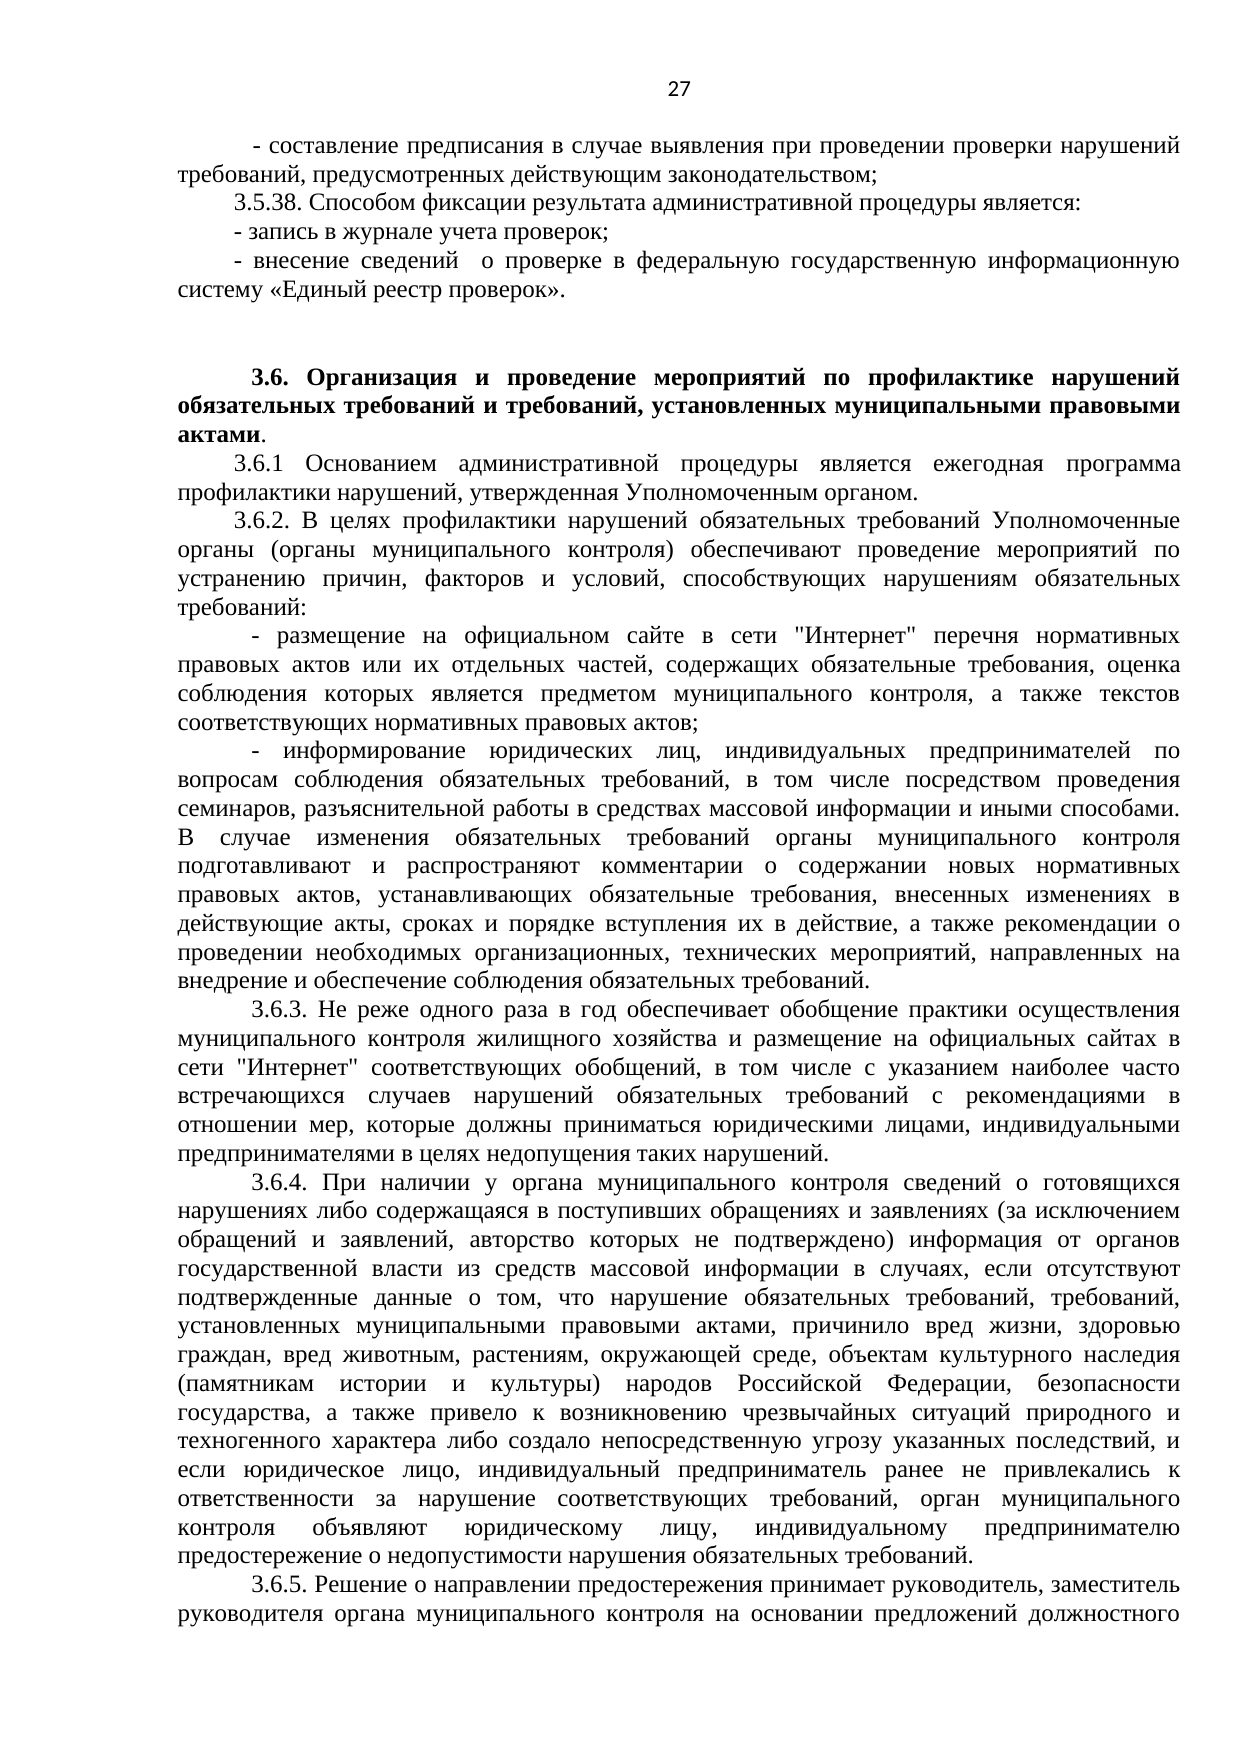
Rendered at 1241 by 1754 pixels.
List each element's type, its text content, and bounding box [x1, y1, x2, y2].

text - информирование юридических лиц, индивидуальных предпринимателей по вопросам соблюдения обязательных требований, в том числе посредством проведения семинаров, разъяснительной работы в средствах массовой информации и иными способами. В случае изменения обязательных требований органы муниципального контроля подготавливают и распространяют комментарии о содержании новых нормативных правовых актов, устанавливающих обязательные требования, внесенных изменениях в действующие акты, сроках и порядке вступления их в действие, а также рекомендации о проведении необходимых организационных, технических мероприятий, направленных на внедрение и обеспечение соблюдения обязательных требований. [177, 735, 1181, 994]
text - размещение на официальном сайте в сети "Интернет" перечня нормативных правовых актов или их отдельных частей, содержащих обязательные требования, оценка соблюдения которых является предметом муниципального контроля, а также текстов соответствующих нормативных правовых актов; [177, 620, 1181, 735]
text - внесение сведений о проверке в федеральную государственную информационную систему «Единый реестр проверок». [177, 245, 1181, 302]
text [177, 1569, 1181, 1627]
text - составление предписания в случае выявления при проведении проверки нарушений требований, предусмотренных действующим законодательством; [177, 130, 1181, 187]
text - запись в журнале учета проверок; [177, 216, 1181, 245]
text 3.5.38. Способом фиксации результата административной процедуры является: [177, 187, 1181, 216]
text 3.6. Организация и проведение мероприятий по профилактике нарушений обязательных требований и требований, установленных муниципальными правовыми актами. [177, 362, 1181, 448]
text 3.6.4. При наличии у органа муниципального контроля сведений о готовящихся нарушениях либо содержащаяся в поступивших обращениях и заявлениях (за исключением обращений и заявлений, авторство которых не подтверждено) информация от органов государственной власти из средств массовой информации в случаях, если отсутствуют подтвержденные данные о том, что нарушение обязательных требований, требований, установленных муниципальными правовыми актами, причинило вред жизни, здоровью граждан, вред животным, растениям, окружающей среде, объектам культурного наследия (памятникам истории и культуры) народов Российской Федерации, безопасности государства, а также привело к возникновению чрезвычайных ситуаций природного и техногенного характера либо создало непосредственную угрозу указанных последствий, и если юридическое лицо, индивидуальный предприниматель ранее не привлекались к ответственности за нарушение соответствующих требований, орган муниципального контроля объявляют юридическому лицу, индивидуальному предпринимателю предостережение о недопустимости нарушения обязательных требований. [177, 1167, 1181, 1569]
text 3.6.1 Основанием административной процедуры является ежегодная программа профилактики нарушений, утвержденная Уполномоченным органом. [177, 448, 1181, 505]
text 3.6.2. В целях профилактики нарушений обязательных требований Уполномоченные органы (органы муниципального контроля) обеспечивают проведение мероприятий по устранению причин, факторов и условий, способствующих нарушениям обязательных требований: [177, 505, 1181, 620]
text 3.6.3. Не реже одного раза в год обеспечивает обобщение практики осуществления муниципального контроля жилищного хозяйства и размещение на официальных сайтах в сети "Интернет" соответствующих обобщений, в том числе с указанием наиболее часто встречающихся случаев нарушений обязательных требований с рекомендациями в отношении мер, которые должны приниматься юридическими лицами, индивидуальными предпринимателями в целях недопущения таких нарушений. [177, 994, 1181, 1167]
